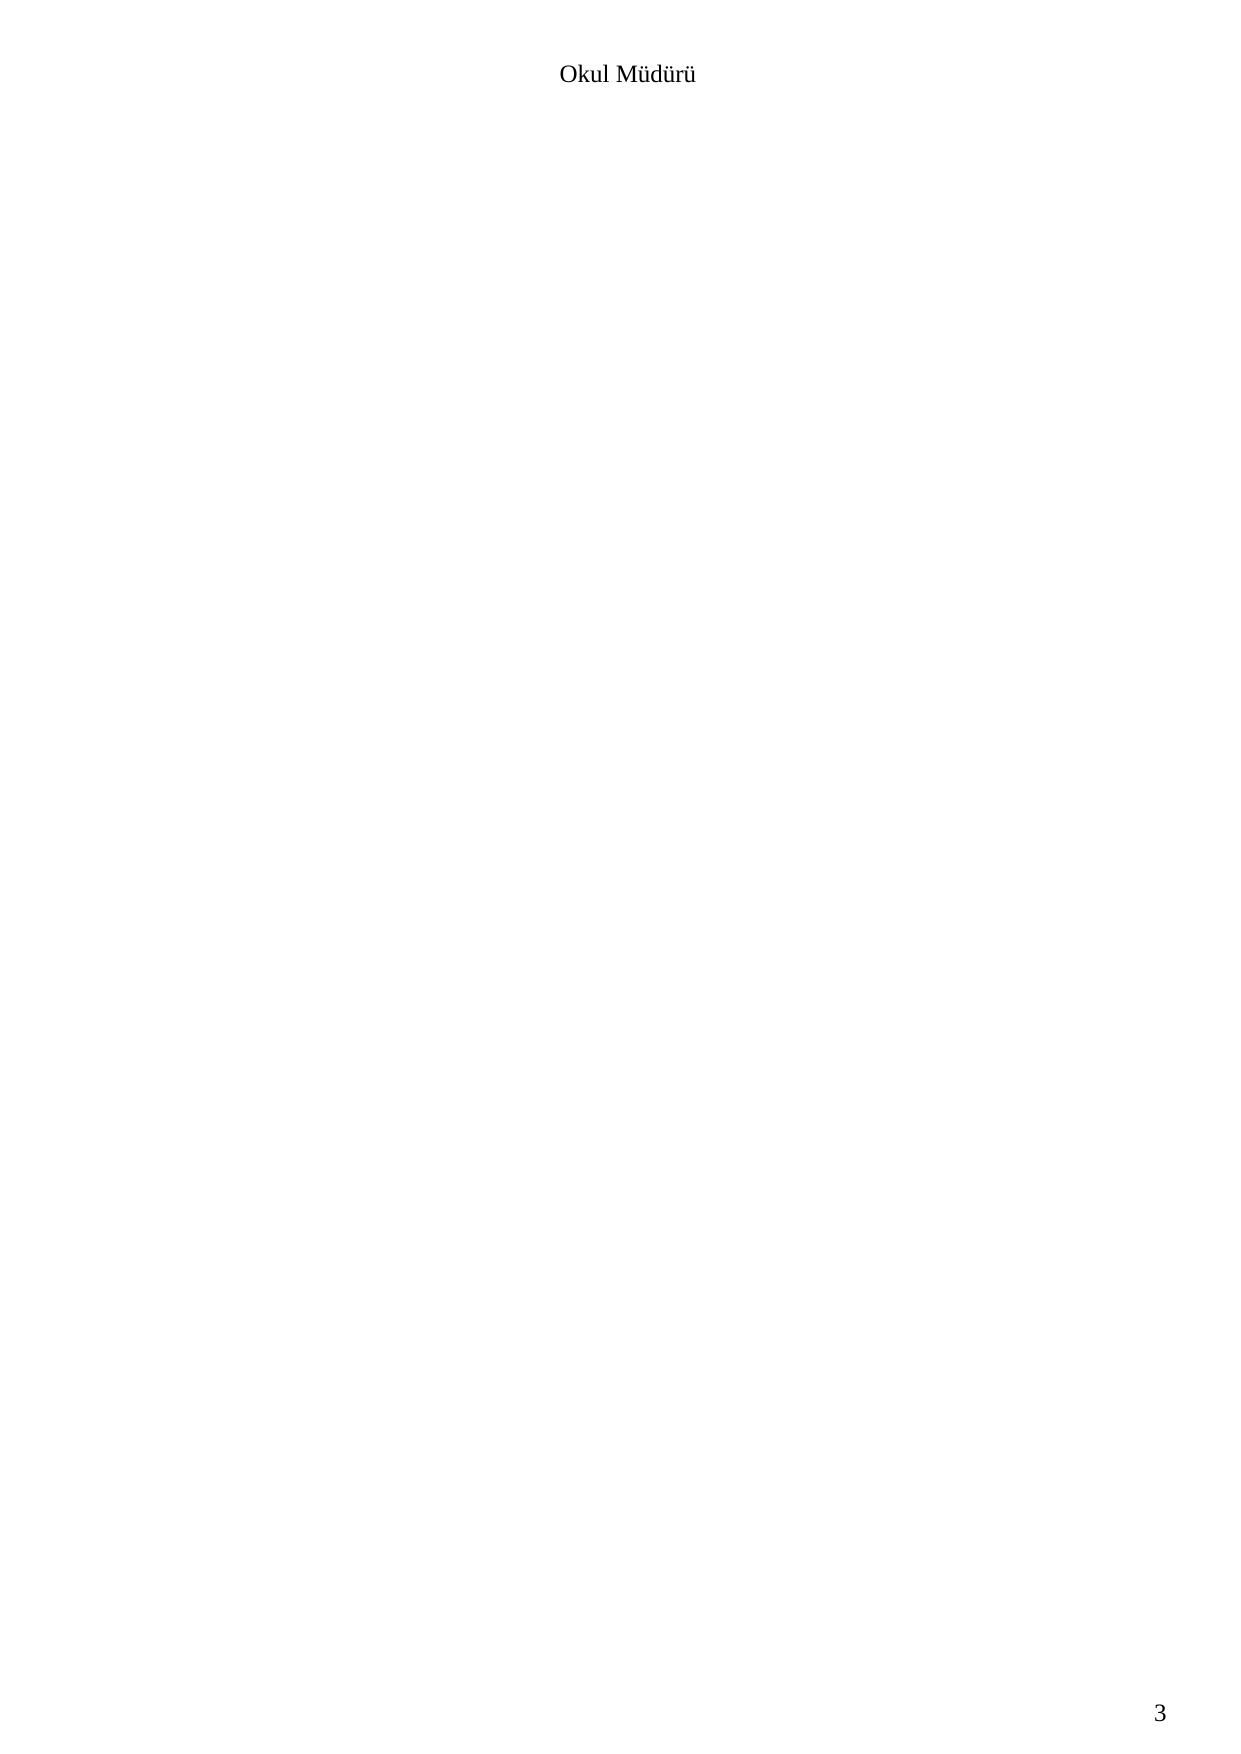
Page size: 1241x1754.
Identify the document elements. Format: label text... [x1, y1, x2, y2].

text Okul Müdürü [89, 59, 1167, 88]
